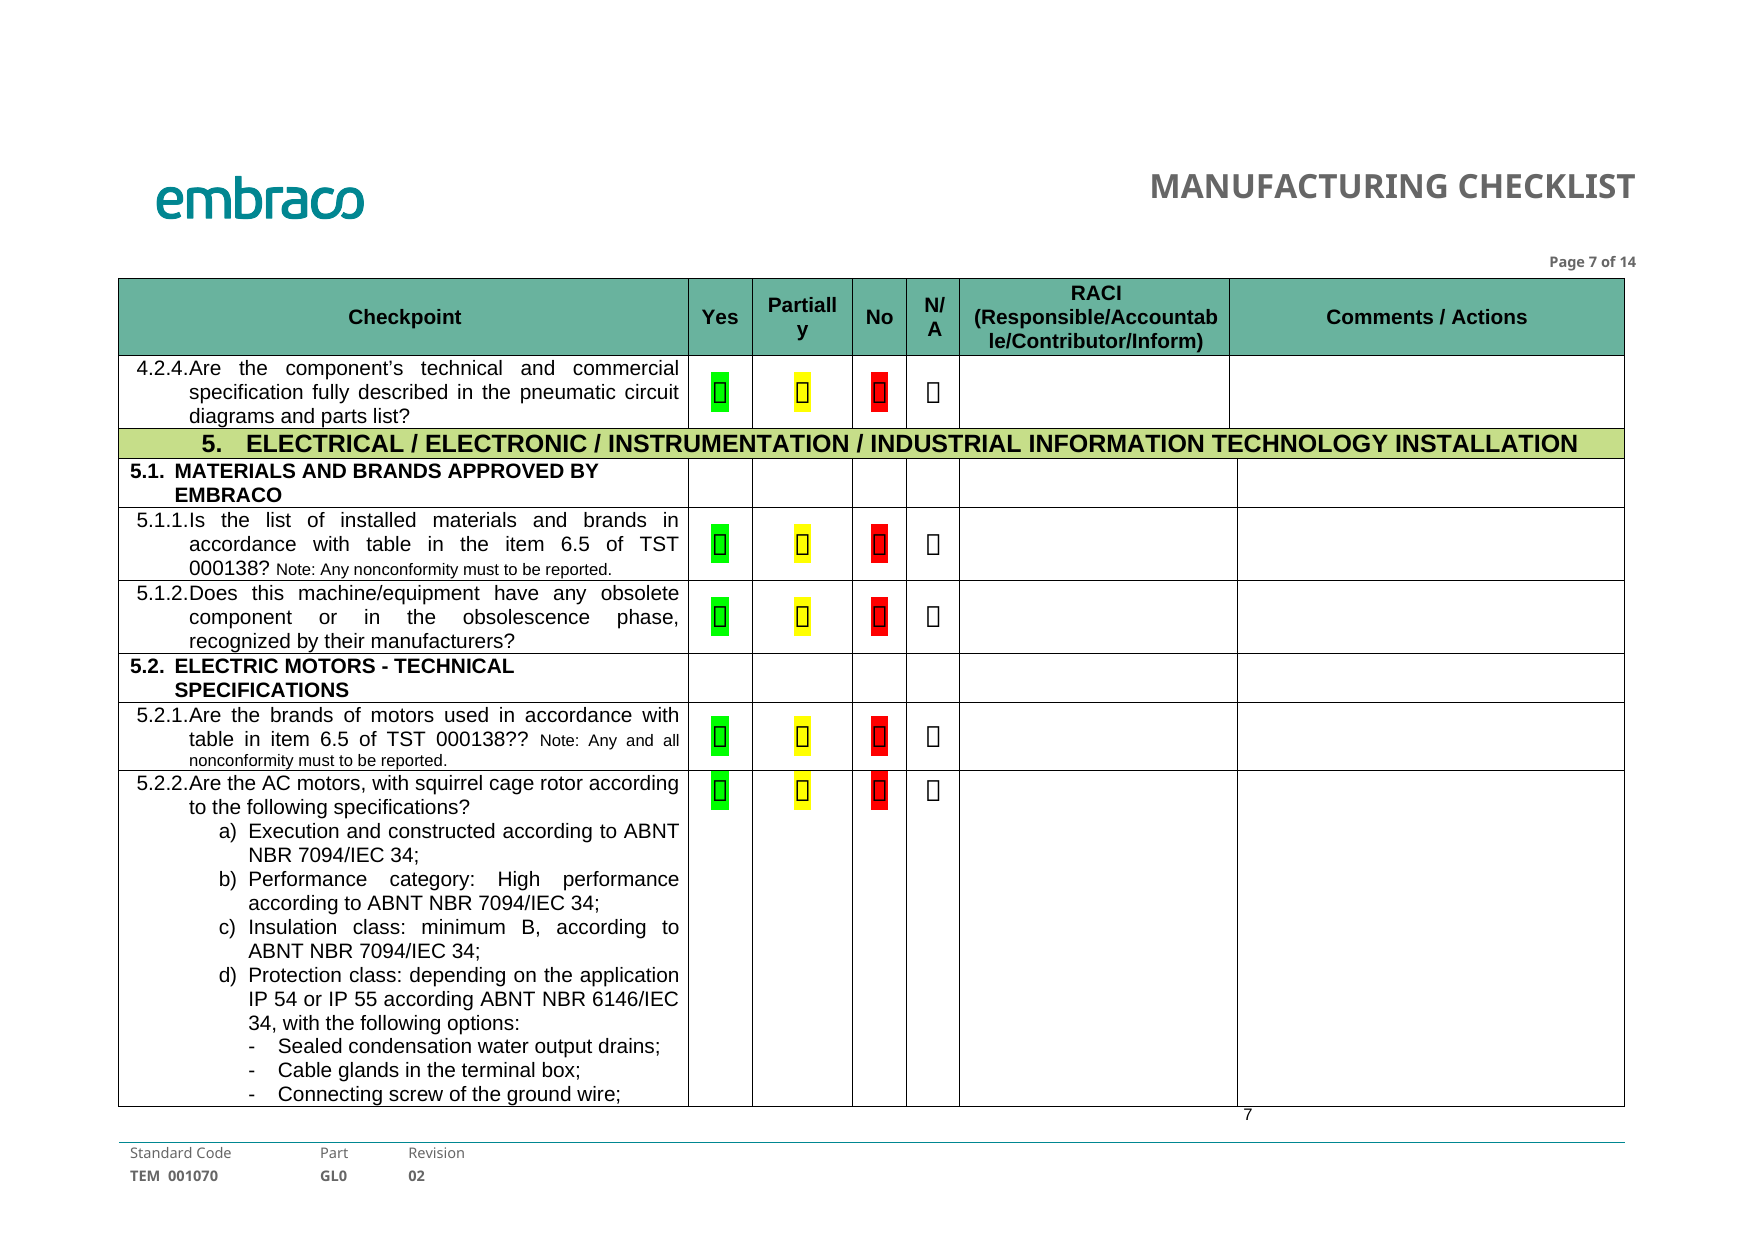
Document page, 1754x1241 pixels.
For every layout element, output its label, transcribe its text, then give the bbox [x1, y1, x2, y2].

table_cell [960, 459, 1237, 507]
table_cell Does this machine/equipment have any obsolete component or in the obsolescence phase, recognized by their manufacturers? [119, 581, 688, 653]
table_cell [1238, 459, 1624, 507]
table_cell  [753, 703, 852, 770]
table_cell  [689, 771, 752, 1106]
table_cell  [689, 581, 752, 653]
table_cell ELECTRICAL / ELECTRONIC / INSTRUMENTATION / INDUSTRIAL INFORMATION TECHNOLOGY INSTALLATION [119, 429, 1624, 458]
table_cell  [907, 356, 959, 428]
table_cell [853, 459, 906, 507]
table_cell  [853, 356, 906, 428]
table_cell  [753, 581, 852, 653]
table_cell [1238, 581, 1624, 653]
table_cell [960, 581, 1237, 653]
table_cell  [753, 771, 852, 1106]
table_cell [1238, 654, 1624, 702]
table_cell [960, 356, 1229, 428]
table_cell  [853, 508, 906, 580]
table_cell [960, 703, 1237, 770]
table_cell Are the component’s technical and commercial specification fully described in the pneumatic circuit diagrams and parts list? [119, 356, 688, 428]
table_cell [753, 459, 852, 507]
table_cell  [853, 581, 906, 653]
table_cell MATERIALS AND BRANDS APPROVED BY EMBRACO [119, 459, 688, 507]
table_cell  [907, 581, 959, 653]
table_cell  [689, 703, 752, 770]
table_cell  [753, 356, 852, 428]
table_header Checkpoint [119, 279, 688, 355]
table_cell  [907, 703, 959, 770]
table_cell [1238, 508, 1624, 580]
table_cell  [753, 508, 852, 580]
table_cell [907, 459, 959, 507]
table_cell Are the brands of motors used in accordance with table in item 6.5 of TST 000138?? Note: Any and all nonconformity must to be reported. [119, 703, 688, 770]
table_cell  [907, 508, 959, 580]
table_cell  [853, 703, 906, 770]
table_header RACI (Responsible/Accountable/Contributor/Inform) [960, 279, 1229, 355]
table_header N/A [907, 279, 959, 355]
table_header Comments / Actions [1230, 279, 1624, 355]
picture [129, 143, 391, 263]
table_cell  [853, 771, 906, 1106]
table_cell [689, 459, 752, 507]
table_cell [853, 654, 906, 702]
table_cell  [689, 508, 752, 580]
table_cell  [907, 771, 959, 1106]
table_cell [907, 654, 959, 702]
table_cell  [689, 356, 752, 428]
table_cell [960, 771, 1237, 1106]
table_cell Is the list of installed materials and brands in accordance with table in the item 6.5 of TST 000138? Note: Any nonconformity must to be reported. [119, 508, 688, 580]
table_cell [960, 508, 1237, 580]
table_header Partially [753, 279, 852, 355]
table_header Yes [689, 279, 752, 355]
table_header No [853, 279, 906, 355]
table_cell [1230, 356, 1624, 428]
table_cell ELECTRIC MOTORS - TECHNICAL SPECIFICATIONS [119, 654, 688, 702]
table_cell [689, 654, 752, 702]
table_cell [960, 654, 1237, 702]
table_cell [1238, 703, 1624, 770]
table_cell [1238, 771, 1624, 1106]
table_cell [753, 654, 852, 702]
